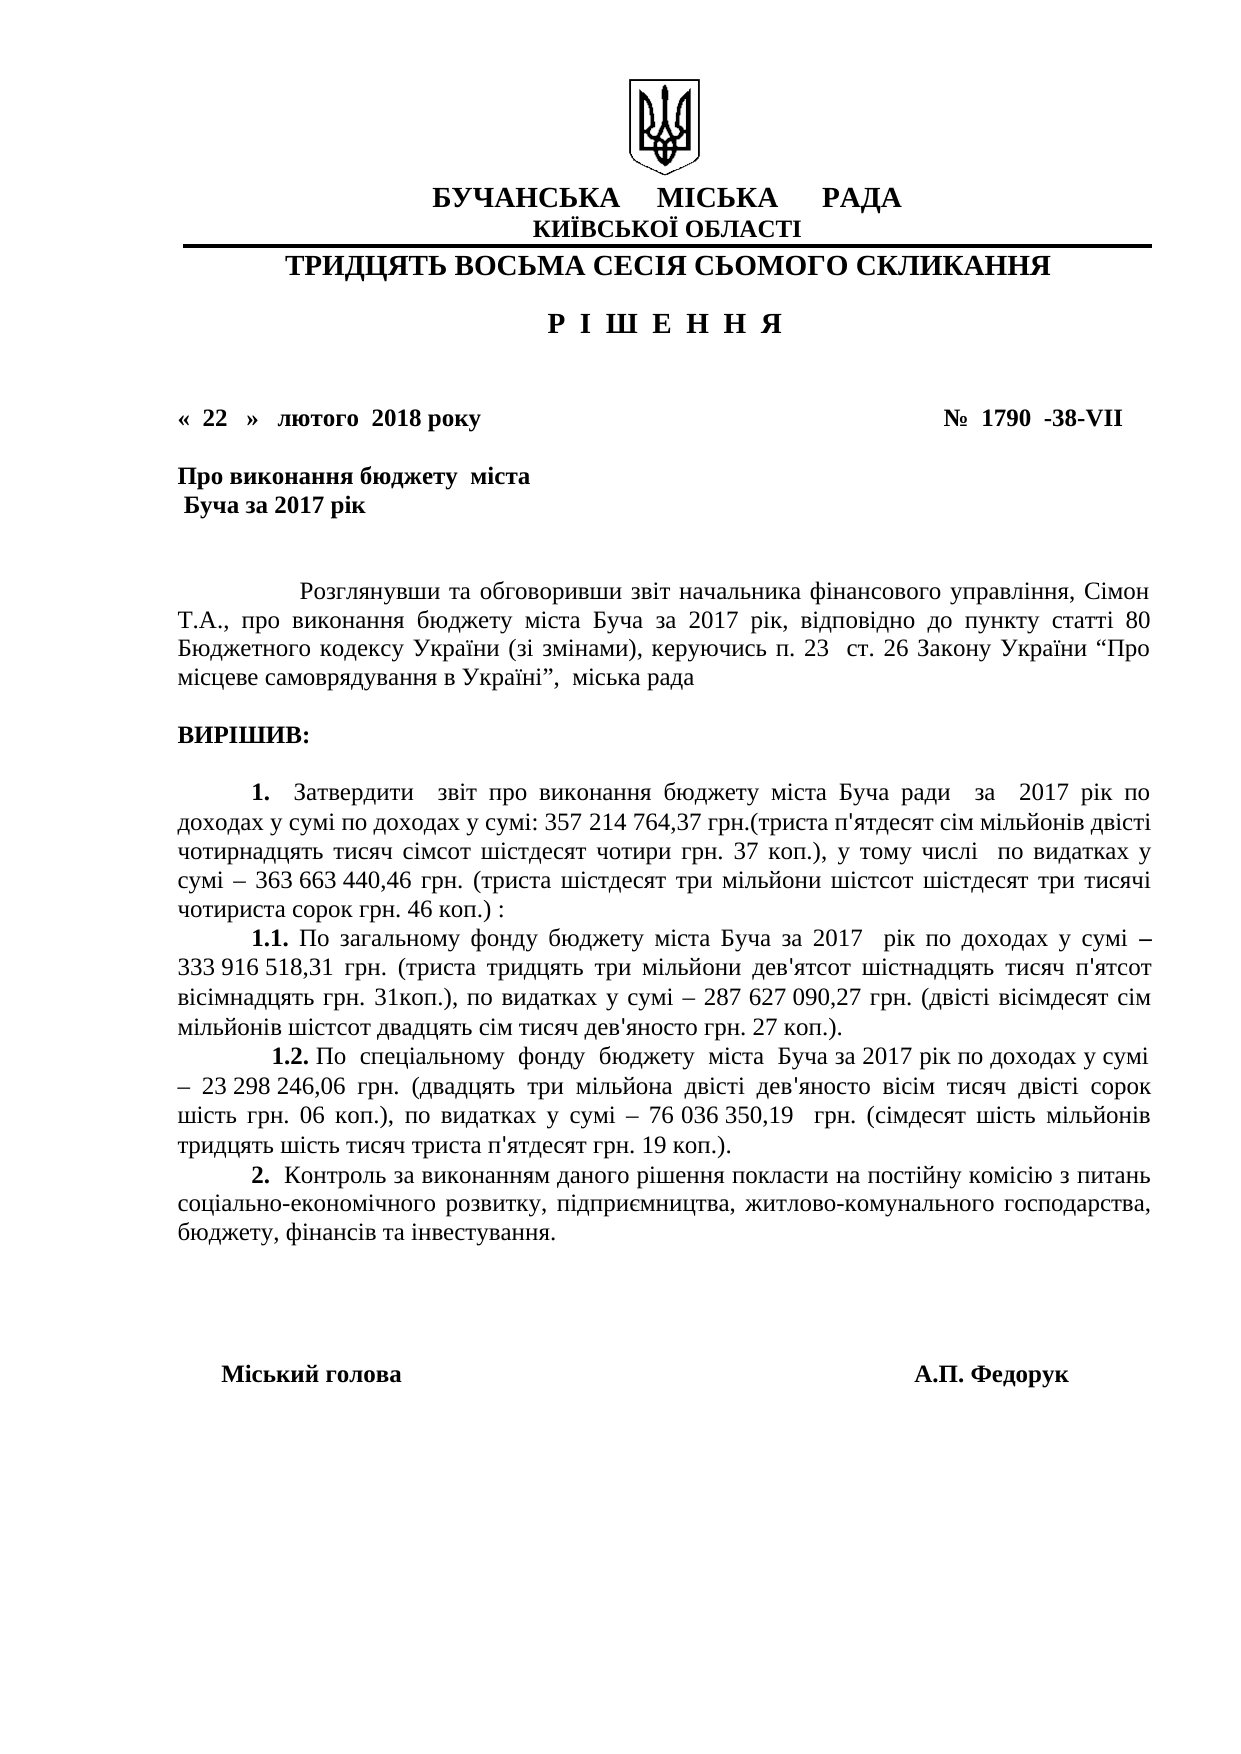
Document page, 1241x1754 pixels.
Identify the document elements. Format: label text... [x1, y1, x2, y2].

text « 22 » лютого 2018 року № 1790 -38-VII [177, 403, 1152, 432]
text Буча за 2017 рік [177, 490, 1152, 518]
text 1.1. По загальному фонду бюджету міста Буча за 2017 рік по доходах у сумі – 333 916 518,31 грн. (триста тридцять три мільйони дев'ятсот шістнадцять тисяч п'ятсот вісімнадцять грн. 31коп.), по видатках у сумі – 287 627 090,27 грн. (двісті вісімдесят сім мільйонів шістсот двадцять сім тисяч дев'яносто грн. 27 коп.). [177, 923, 1152, 1041]
text 2. Контроль за виконанням даного рішення покласти на постійну комісію з питань соціально-економічного розвитку, підприємництва, житлово-комунального господарства, бюджету, фінансів та інвестування. [177, 1160, 1152, 1246]
text ВИРІШИВ: [177, 720, 1152, 748]
text ТРИДЦЯТЬ ВОСЬМА СЕСІЯ СЬОМОГО СКЛИКАННЯ [177, 248, 1152, 281]
text Про виконання бюджету міста [177, 461, 1152, 490]
subtitle КИЇВСЬКОЇ ОБЛАСТІ [183, 214, 1152, 244]
subtitle Р І Ш Е Н Н Я [177, 306, 1152, 340]
text БУЧАНСЬКА МІСЬКА РАДА [183, 180, 1152, 214]
text Розглянувши та обговоривши звіт начальника фінансового управління, Сімон Т.А., про виконання бюджету міста Буча за 2017 рік, відповідно до пункту статті 80 Бюджетного кодексу України (зі змінами), керуючись п. 23 ст. 26 Закону України “Про місцеве самоврядування в Україні”, міська рада [177, 576, 1152, 691]
text 1.2. По спеціальному фонду бюджету міста Буча за 2017 рік по доходах у сумі – 23 298 246,06 грн. (двадцять три мільйона двісті дев'яносто вісім тисяч двісті сорок шість грн. 06 коп.), по видатках у сумі – 76 036 350,19 грн. (сімдесят шість мільйонів тридцять шість тисяч триста п'ятдесят грн. 19 коп.). [177, 1041, 1152, 1160]
text 1. Затвердити звіт про виконання бюджету міста Буча ради за 2017 рік по доходах у сумі по доходах у сумі: 357 214 764,37 грн.(триста п'ятдесят сім мільйонів двісті чотирнадцять тисяч сімсот шістдесят чотири грн. 37 коп.), у тому числі по видатках у сумі – 363 663 440,46 грн. (триста шістдесят три мільйони шістсот шістдесят три тисячі чотириста сорок грн. 46 коп.) : [177, 777, 1152, 923]
subtitle Міський голова А.П. Федорук [177, 1359, 1152, 1387]
